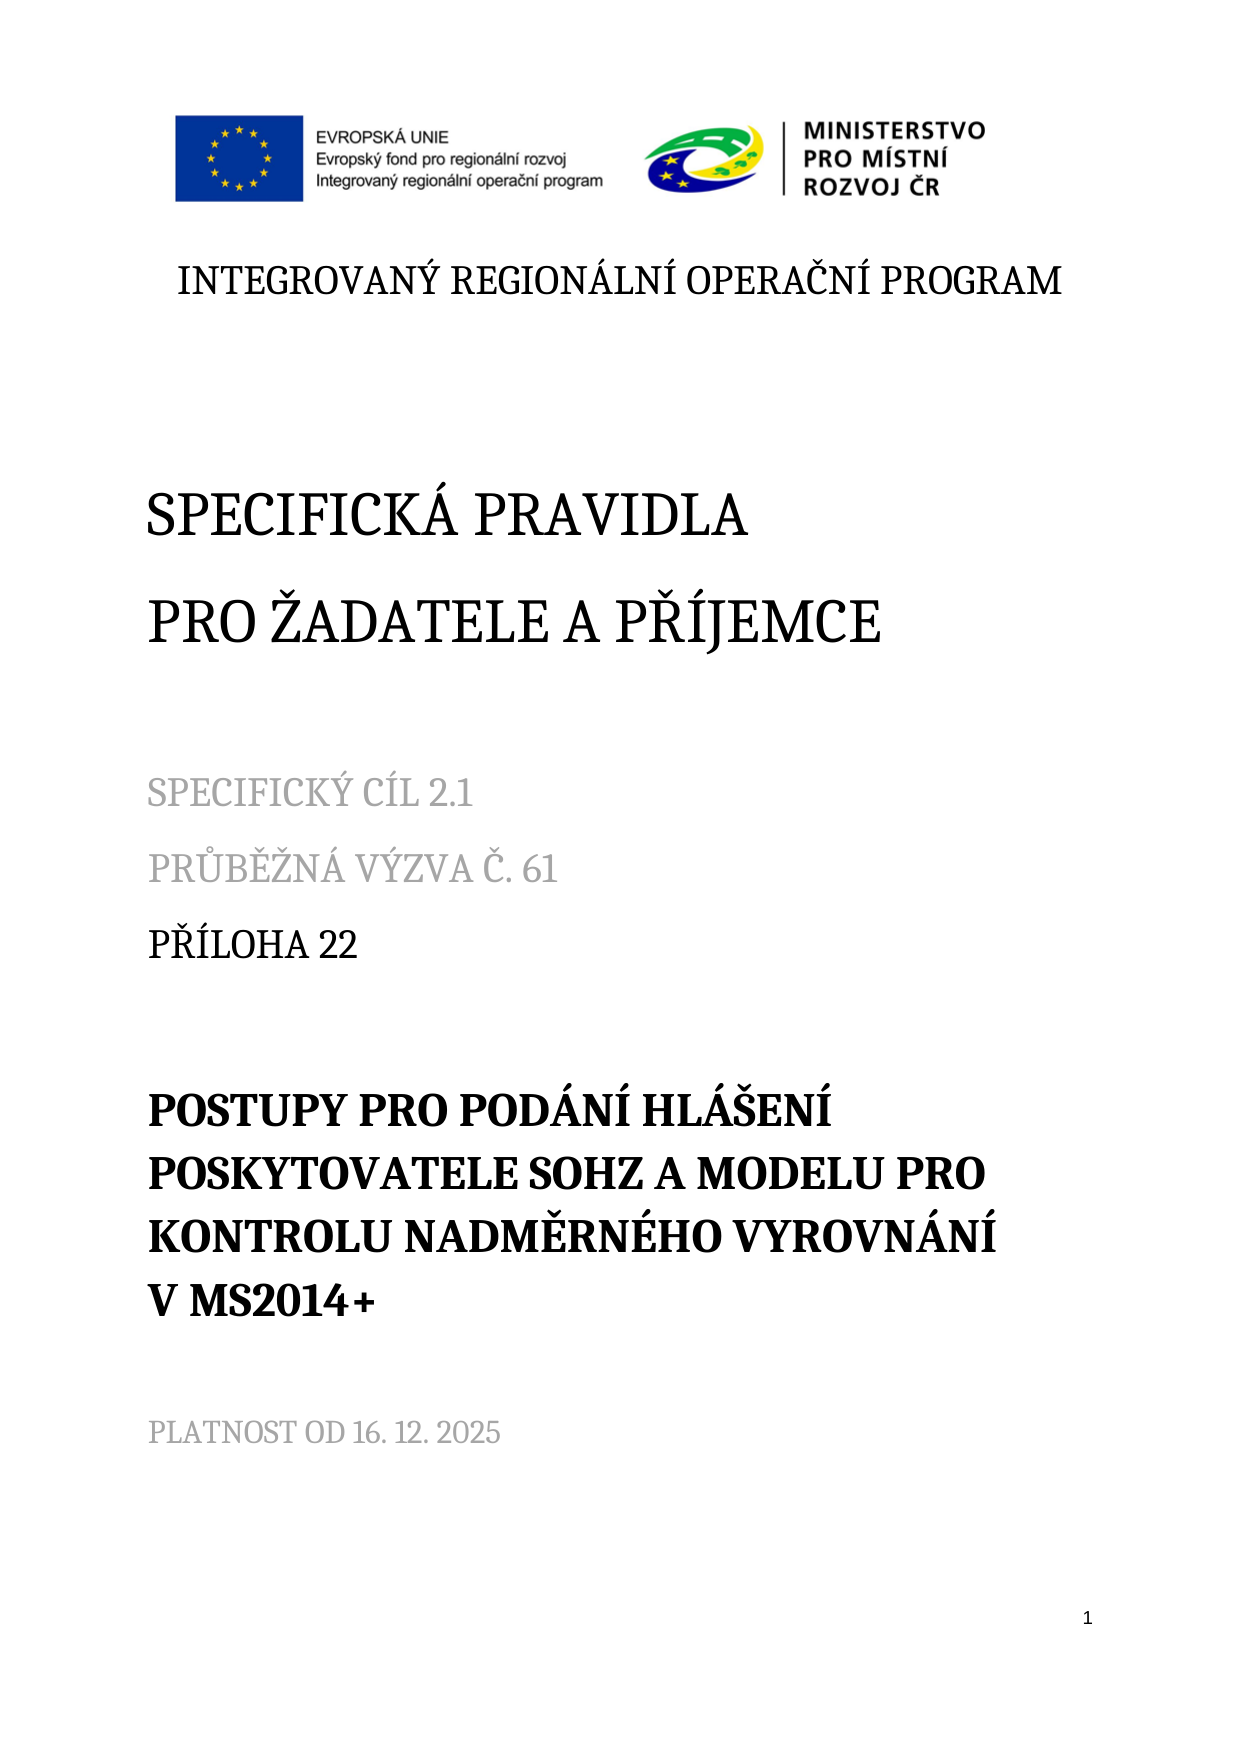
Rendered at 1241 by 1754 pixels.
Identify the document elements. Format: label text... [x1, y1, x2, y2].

text PŘÍLOHA 22 [148, 921, 1093, 969]
text SPECIFICKÁ PRAVIDLA [148, 479, 1093, 551]
picture [147, 86, 1013, 230]
text pLATNOST OD 16. 12. 2025 [148, 1413, 1093, 1451]
text POSTUPY PRO PODÁNÍ HLÁŠENÍ POSKYTOVATELE SOHZ A MODELU PRO KONTROLU NADMĚRNÉHO VYROVNÁNÍ V MS2014+ [148, 1083, 1093, 1328]
text průběžná výzva č. 61 [148, 845, 1093, 893]
text PRO ŽADATELE A PŘÍJEMCE [148, 586, 1093, 658]
text INTEGROVANÝ REGIONÁLNÍ OPERAČNÍ PROGRAM [148, 257, 1093, 305]
text SPECIFICKÝ CÍL 2.1 [148, 769, 1093, 817]
